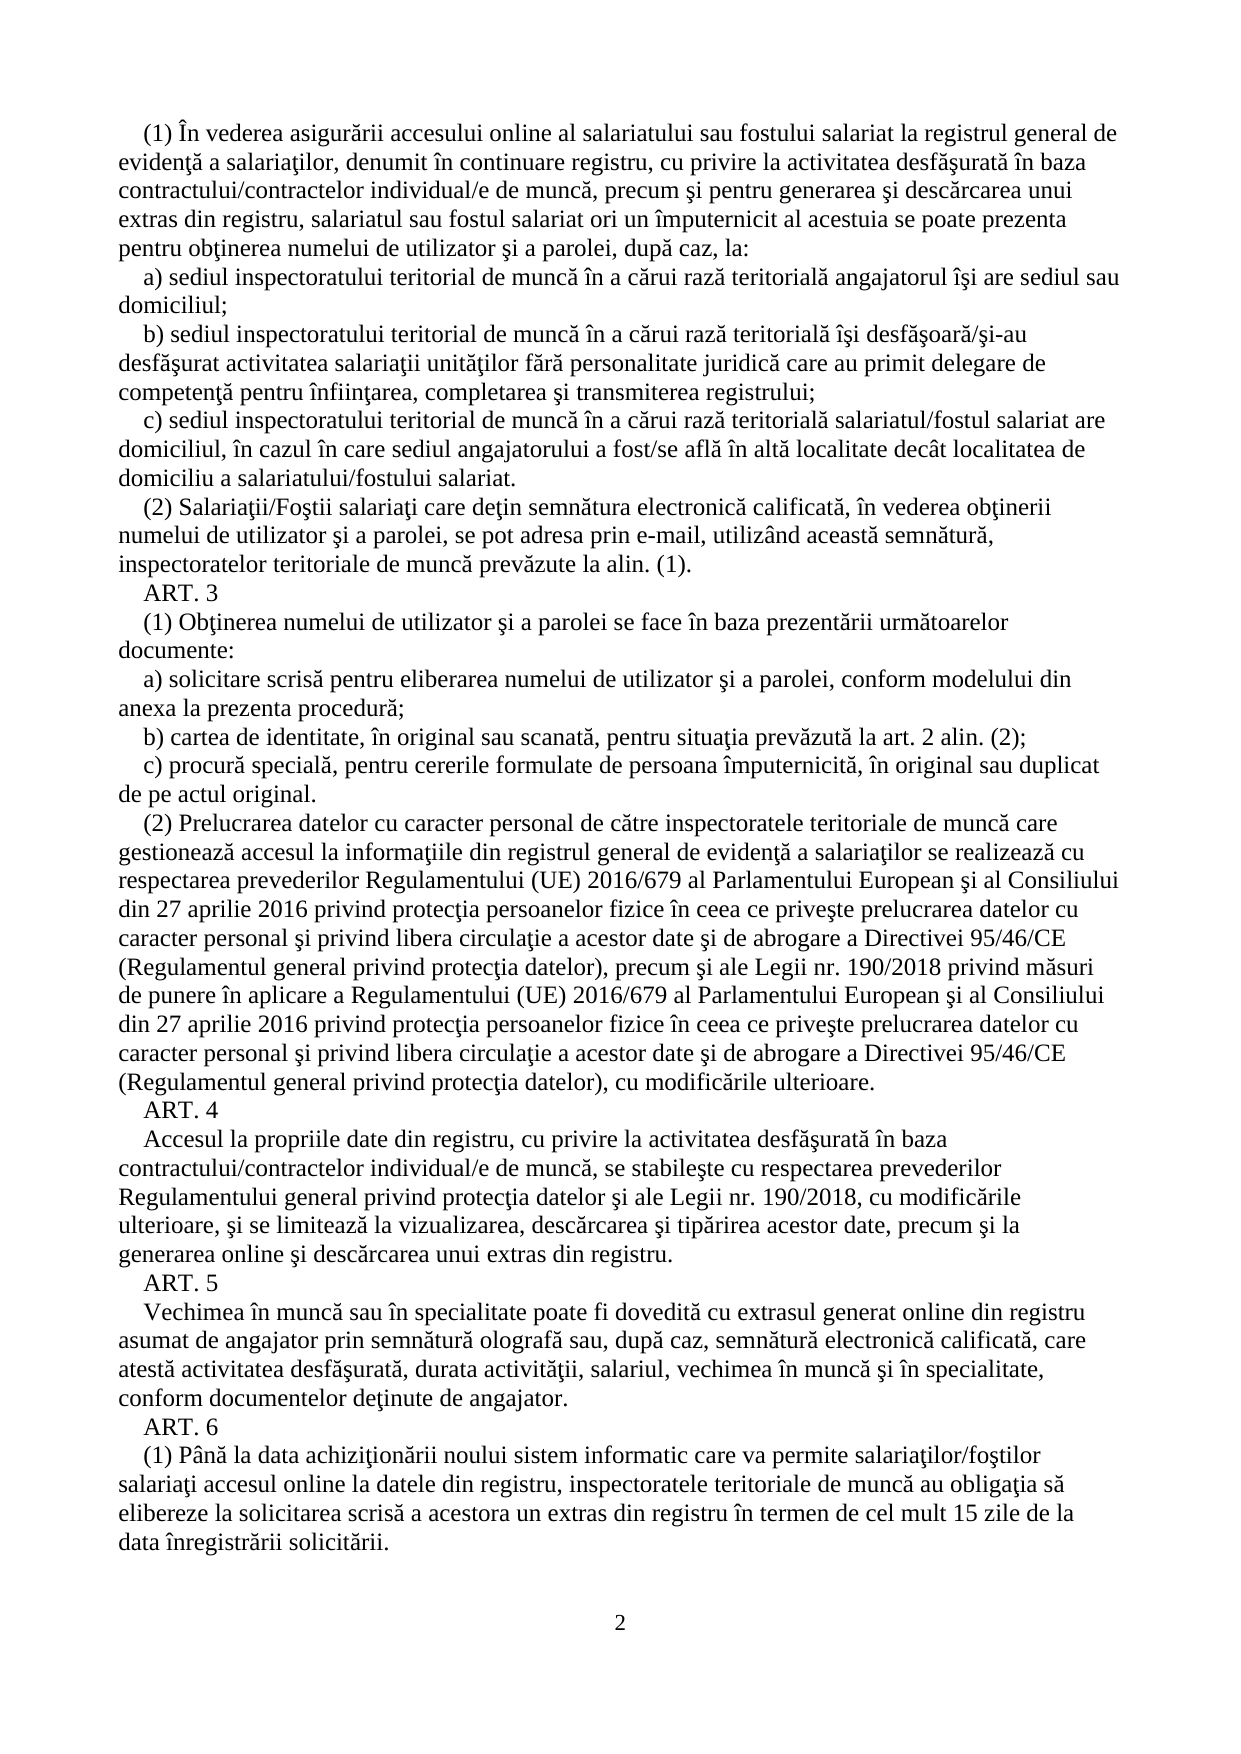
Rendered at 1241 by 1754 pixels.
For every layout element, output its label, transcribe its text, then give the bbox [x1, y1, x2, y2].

text (2) Prelucrarea datelor cu caracter personal de către inspectoratele teritoriale de muncă care gestionează accesul la informaţiile din registrul general de evidenţă a salariaţilor se realizează cu respectarea prevederilor Regulamentului (UE) 2016/679 al Parlamentului European şi al Consiliului din 27 aprilie 2016 privind protecţia persoanelor fizice în ceea ce priveşte prelucrarea datelor cu caracter personal şi privind libera circulaţie a acestor date şi de abrogare a Directivei 95/46/CE (Regulamentul general privind protecţia datelor), precum şi ale Legii nr. 190/2018 privind măsuri de punere în aplicare a Regulamentului (UE) 2016/679 al Parlamentului European şi al Consiliului din 27 aprilie 2016 privind protecţia persoanelor fizice în ceea ce priveşte prelucrarea datelor cu caracter personal şi privind libera circulaţie a acestor date şi de abrogare a Directivei 95/46/CE (Regulamentul general privind protecţia datelor), cu modificările ulterioare. [118, 808, 1122, 1096]
text Vechimea în muncă sau în specialitate poate fi dovedită cu extrasul generat online din registru asumat de angajator prin semnătură olografă sau, după caz, semnătură electronică calificată, care atestă activitatea desfăşurată, durata activităţii, salariul, vechimea în muncă şi în specialitate, conform documentelor deţinute de angajator. [118, 1297, 1122, 1412]
text ART. 4 [118, 1096, 1122, 1124]
text ART. 5 [118, 1268, 1122, 1297]
text c) sediul inspectoratului teritorial de muncă în a cărui rază teritorială salariatul/fostul salariat are domiciliul, în cazul în care sediul angajatorului a fost/se află în altă localitate decât localitatea de domiciliu a salariatului/fostului salariat. [118, 406, 1122, 492]
text (1) Obţinerea numelui de utilizator şi a parolei se face în baza prezentării următoarelor documente: [118, 607, 1122, 664]
text a) solicitare scrisă pentru eliberarea numelui de utilizator şi a parolei, conform modelului din anexa la prezenta procedură; [118, 664, 1122, 722]
text (2) Salariaţii/Foştii salariaţi care deţin semnătura electronică calificată, în vederea obţinerii numelui de utilizator şi a parolei, se pot adresa prin e-mail, utilizând această semnătură, inspectoratelor teritoriale de muncă prevăzute la alin. (1). [118, 492, 1122, 578]
text ART. 3 [118, 578, 1122, 607]
text b) cartea de identitate, în original sau scanată, pentru situaţia prevăzută la art. 2 alin. (2); [118, 722, 1122, 751]
text (1) În vederea asigurării accesului online al salariatului sau fostului salariat la registrul general de evidenţă a salariaţilor, denumit în continuare registru, cu privire la activitatea desfăşurată în baza contractului/contractelor individual/e de muncă, precum şi pentru generarea şi descărcarea unui extras din registru, salariatul sau fostul salariat ori un împuternicit al acestuia se poate prezenta pentru obţinerea numelui de utilizator şi a parolei, după caz, la: [118, 118, 1122, 262]
text c) procură specială, pentru cererile formulate de persoana împuternicită, în original sau duplicat de pe actul original. [118, 751, 1122, 808]
text Accesul la propriile date din registru, cu privire la activitatea desfăşurată în baza contractului/contractelor individual/e de muncă, se stabileşte cu respectarea prevederilor Regulamentului general privind protecţia datelor şi ale Legii nr. 190/2018, cu modificările ulterioare, şi se limitează la vizualizarea, descărcarea şi tipărirea acestor date, precum şi la generarea online şi descărcarea unui extras din registru. [118, 1124, 1122, 1268]
text b) sediul inspectoratului teritorial de muncă în a cărui rază teritorială îşi desfăşoară/şi-au desfăşurat activitatea salariaţii unităţilor fără personalitate juridică care au primit delegare de competenţă pentru înfiinţarea, completarea şi transmiterea registrului; [118, 319, 1122, 406]
text ART. 6 [118, 1412, 1122, 1441]
text (1) Până la data achiziţionării noului sistem informatic care va permite salariaţilor/foştilor salariaţi accesul online la datele din registru, inspectoratele teritoriale de muncă au obligaţia să elibereze la solicitarea scrisă a acestora un extras din registru în termen de cel mult 15 zile de la data înregistrării solicitării. [118, 1441, 1122, 1556]
text a) sediul inspectoratului teritorial de muncă în a cărui rază teritorială angajatorul îşi are sediul sau domiciliul; [118, 262, 1122, 319]
